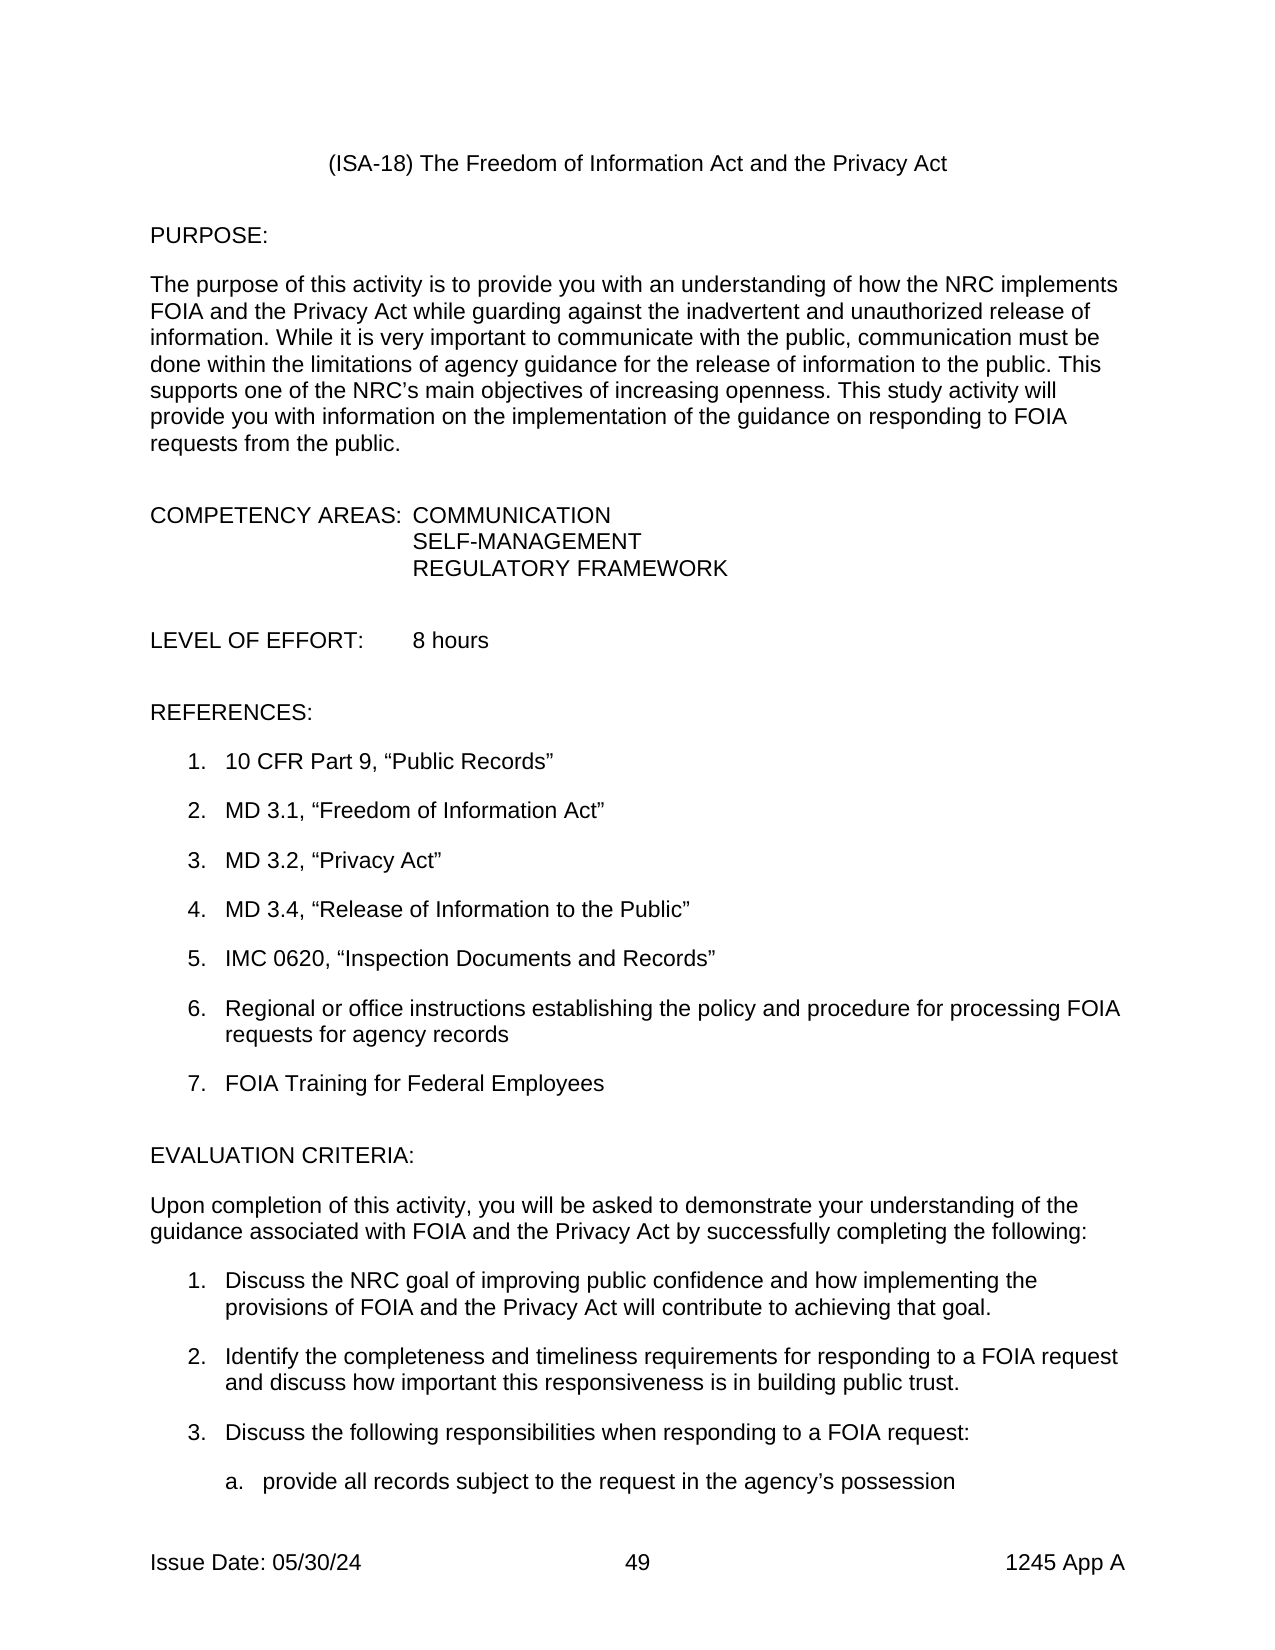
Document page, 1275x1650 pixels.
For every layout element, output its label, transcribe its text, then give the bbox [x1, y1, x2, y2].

list MD 3.4, “Release of Information to the Public” [187, 896, 1125, 922]
list provide all records subject to the request in the agency’s possession [225, 1468, 1125, 1494]
list Identify the completeness and timeliness requirements for responding to a FOIA request and discuss how important this responsiveness is in building public trust. [187, 1343, 1125, 1396]
subtitle EVALUATION CRITERIA: [150, 1142, 1125, 1169]
list Discuss the NRC goal of improving public confidence and how implementing the provisions of FOIA and the Privacy Act will contribute to achieving that goal. [187, 1267, 1125, 1320]
list IMC 0620, “Inspection Documents and Records” [187, 945, 1125, 972]
list Discuss the following responsibilities when responding to a FOIA request: [187, 1418, 1125, 1445]
text Upon completion of this activity, you will be asked to demonstrate your understanding of the guidance associated with FOIA and the Privacy Act by successfully completing the following: [150, 1192, 1125, 1244]
subtitle PURPOSE: [150, 222, 1125, 248]
subtitle REFERENCES: [150, 699, 1125, 725]
list Regional or office instructions establishing the policy and procedure for processing FOIA requests for agency records [187, 994, 1125, 1047]
list FOIA Training for Federal Employees [187, 1070, 1125, 1096]
subtitle LEVEL OF EFFORT: 8 hours [150, 627, 1125, 653]
text The purpose of this activity is to provide you with an understanding of how the NRC implements FOIA and the Privacy Act while guarding against the inadvertent and unauthorized release of information. While it is very important to communicate with the public, communication must be done within the limitations of agency guidance for the release of information to the public. This supports one of the NRC’s main objectives of increasing openness. This study activity will provide you with information on the implementation of the guidance on responding to FOIA requests from the public. [150, 271, 1125, 456]
list MD 3.1, “Freedom of Information Act” [187, 797, 1125, 824]
list MD 3.2, “Privacy Act” [187, 847, 1125, 873]
subtitle COMPETENCY AREAS: COMMUNICATION SELF-MANAGEMENT REGULATORY FRAMEWORK [150, 502, 1125, 581]
list 10 CFR Part 9, “Public Records” [187, 748, 1125, 774]
text (ISA-18) The Freedom of Information Act and the Privacy Act [150, 150, 1125, 176]
